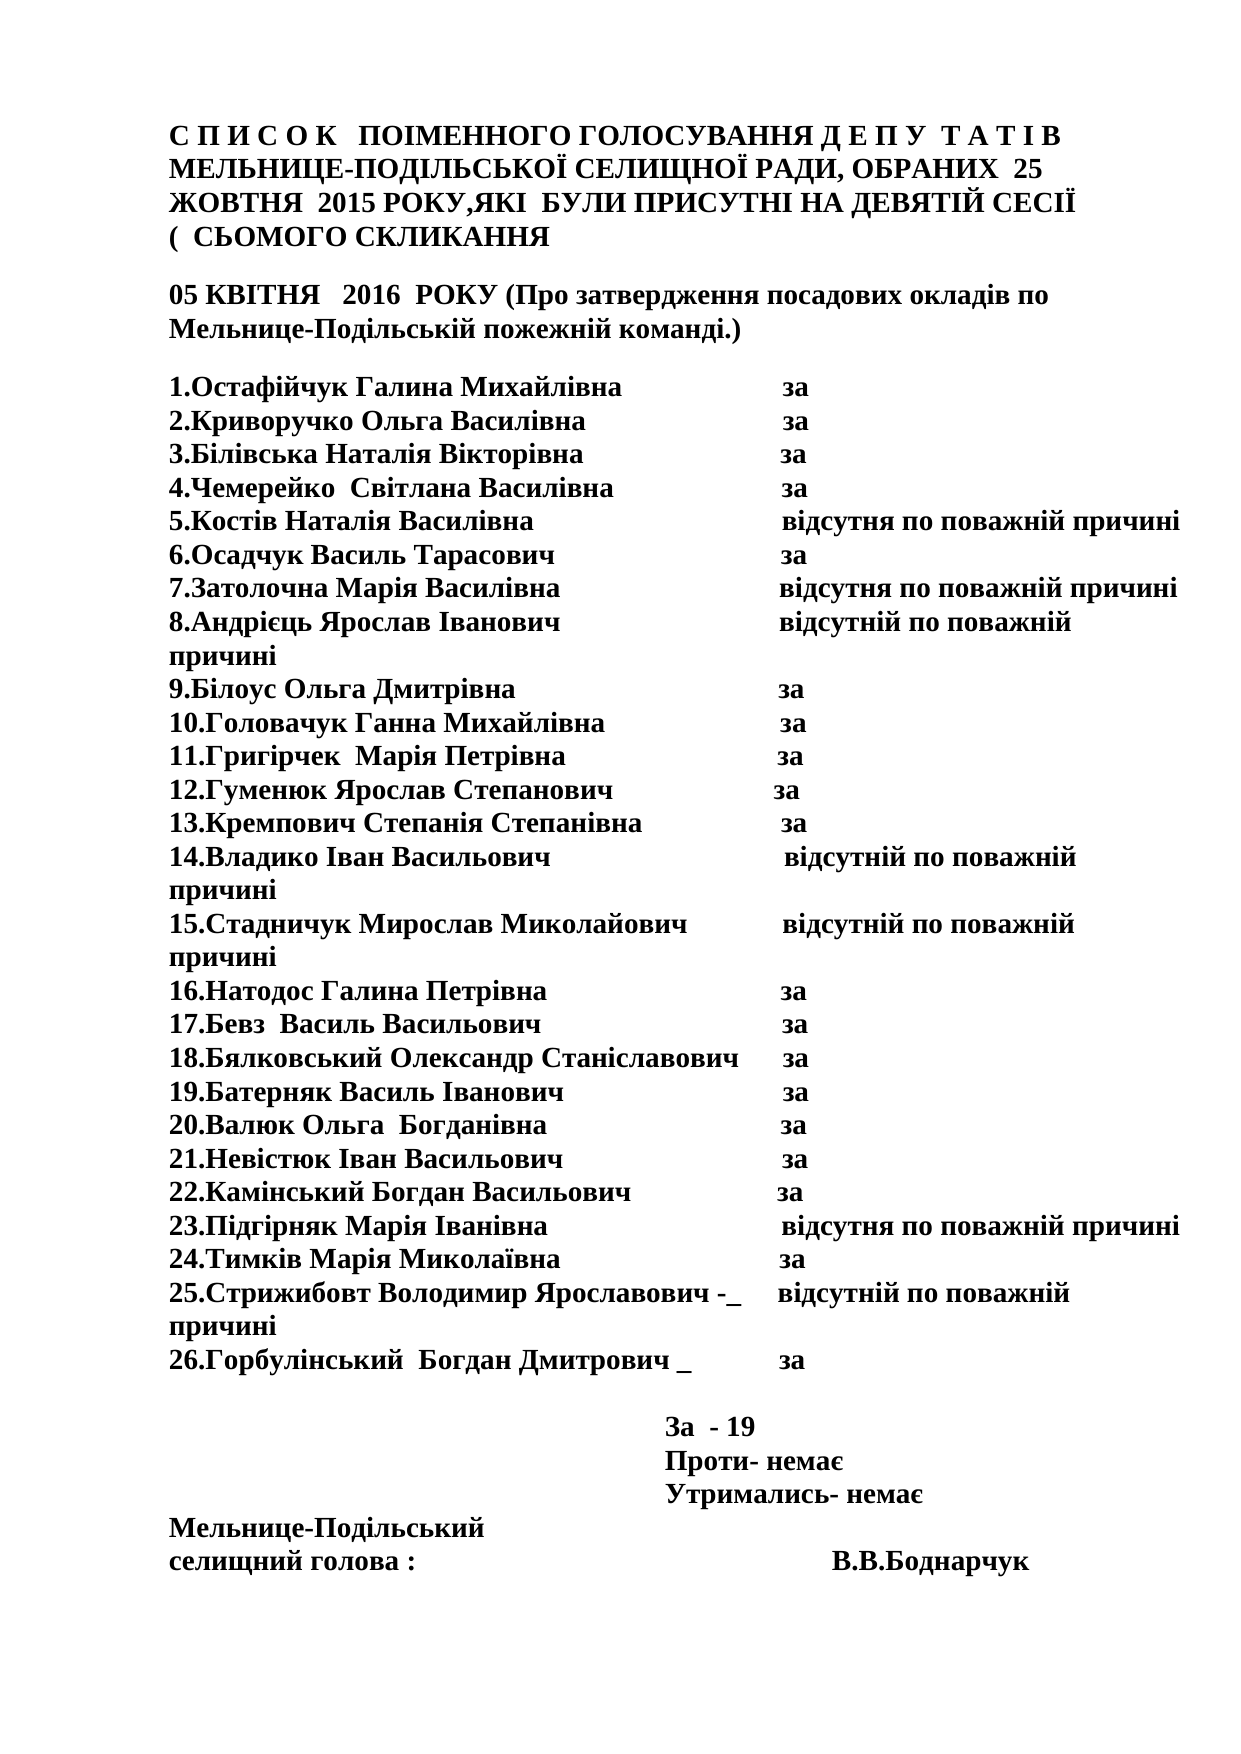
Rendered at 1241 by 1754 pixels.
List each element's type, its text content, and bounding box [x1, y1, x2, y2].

text С П И С О К ПОІМЕННОГО ГОЛОСУВАННЯ Д Е П У Т А Т І В [169, 118, 1181, 152]
text 17.Бевз Василь Васильович за [169, 1007, 1181, 1040]
text 25.Стрижибовт Володимир Ярославович -_ відсутній по поважній причині [169, 1275, 1181, 1342]
text 23.Підгірняк Марія Іванівна відсутня по поважній причині [169, 1208, 1181, 1241]
text 8.Андрієць Ярослав Іванович відсутній по поважній причині [169, 604, 1181, 671]
text МЕЛЬНИЦЕ-ПОДІЛЬСЬКОЇ СЕЛИЩНОЇ РАДИ, ОБРАНИХ 25 ЖОВТНЯ 2015 РОКУ,ЯКІ БУЛИ ПРИСУТНІ НА ДЕВЯТІЙ СЕСІЇ ( СЬОМОГО СКЛИКАННЯ [169, 152, 1181, 252]
text 10.Головачук Ганна Михайлівна за [169, 705, 1181, 738]
text 15.Стадничук Мирослав Миколайович відсутній по поважній причині [169, 906, 1181, 973]
text Проти- немає [169, 1443, 1181, 1476]
text 7.Затолочна Марія Василівна відсутня по поважній причині [169, 571, 1181, 604]
text 3.Білівська Наталія Вікторівна за [169, 436, 1181, 470]
text 11.Григірчек Марія Петрівна за [169, 738, 1181, 772]
text 14.Владико Іван Васильович відсутній по поважній причині [169, 839, 1181, 906]
text 5.Костів Наталія Василівна відсутня по поважній причині [169, 503, 1181, 537]
text 24.Тимків Марія Миколаївна за [169, 1241, 1181, 1275]
text 19.Батерняк Василь Іванович за [169, 1074, 1181, 1107]
text 6.Осадчук Василь Тарасович за [169, 537, 1181, 571]
text За - 19 [169, 1409, 1181, 1443]
text 12.Гуменюк Ярослав Степанович за [169, 772, 1181, 805]
text Утримались- немає [169, 1476, 1181, 1510]
text 13.Кремпович Степанія Степанівна за [169, 805, 1181, 839]
text селищний голова : В.В.Боднарчук [169, 1543, 1181, 1577]
text 9.Білоус Ольга Дмитрівна за [169, 671, 1181, 705]
text 2.Криворучко Ольга Василівна за [169, 403, 1181, 436]
text 21.Невістюк Іван Васильович за [169, 1141, 1181, 1174]
text 20.Валюк Ольга Богданівна за [169, 1107, 1181, 1141]
text 1.Остафійчук Галина Михайлівна за [169, 369, 1181, 403]
text Мельнице-Подільський [169, 1510, 1181, 1543]
text 22.Камінський Богдан Васильович за [169, 1174, 1181, 1208]
text 26.Горбулінський Богдан Дмитрович _ за [169, 1342, 1181, 1376]
text 05 КВІТНЯ 2016 РОКУ (Про затвердження посадових окладів по Мельнице-Подільській пожежній команді.) [169, 277, 1181, 344]
text 16.Натодос Галина Петрівна за [169, 973, 1181, 1007]
text 4.Чемерейко Світлана Василівна за [169, 470, 1181, 503]
text 18.Бялковський Олександр Станіславович за [169, 1040, 1181, 1074]
